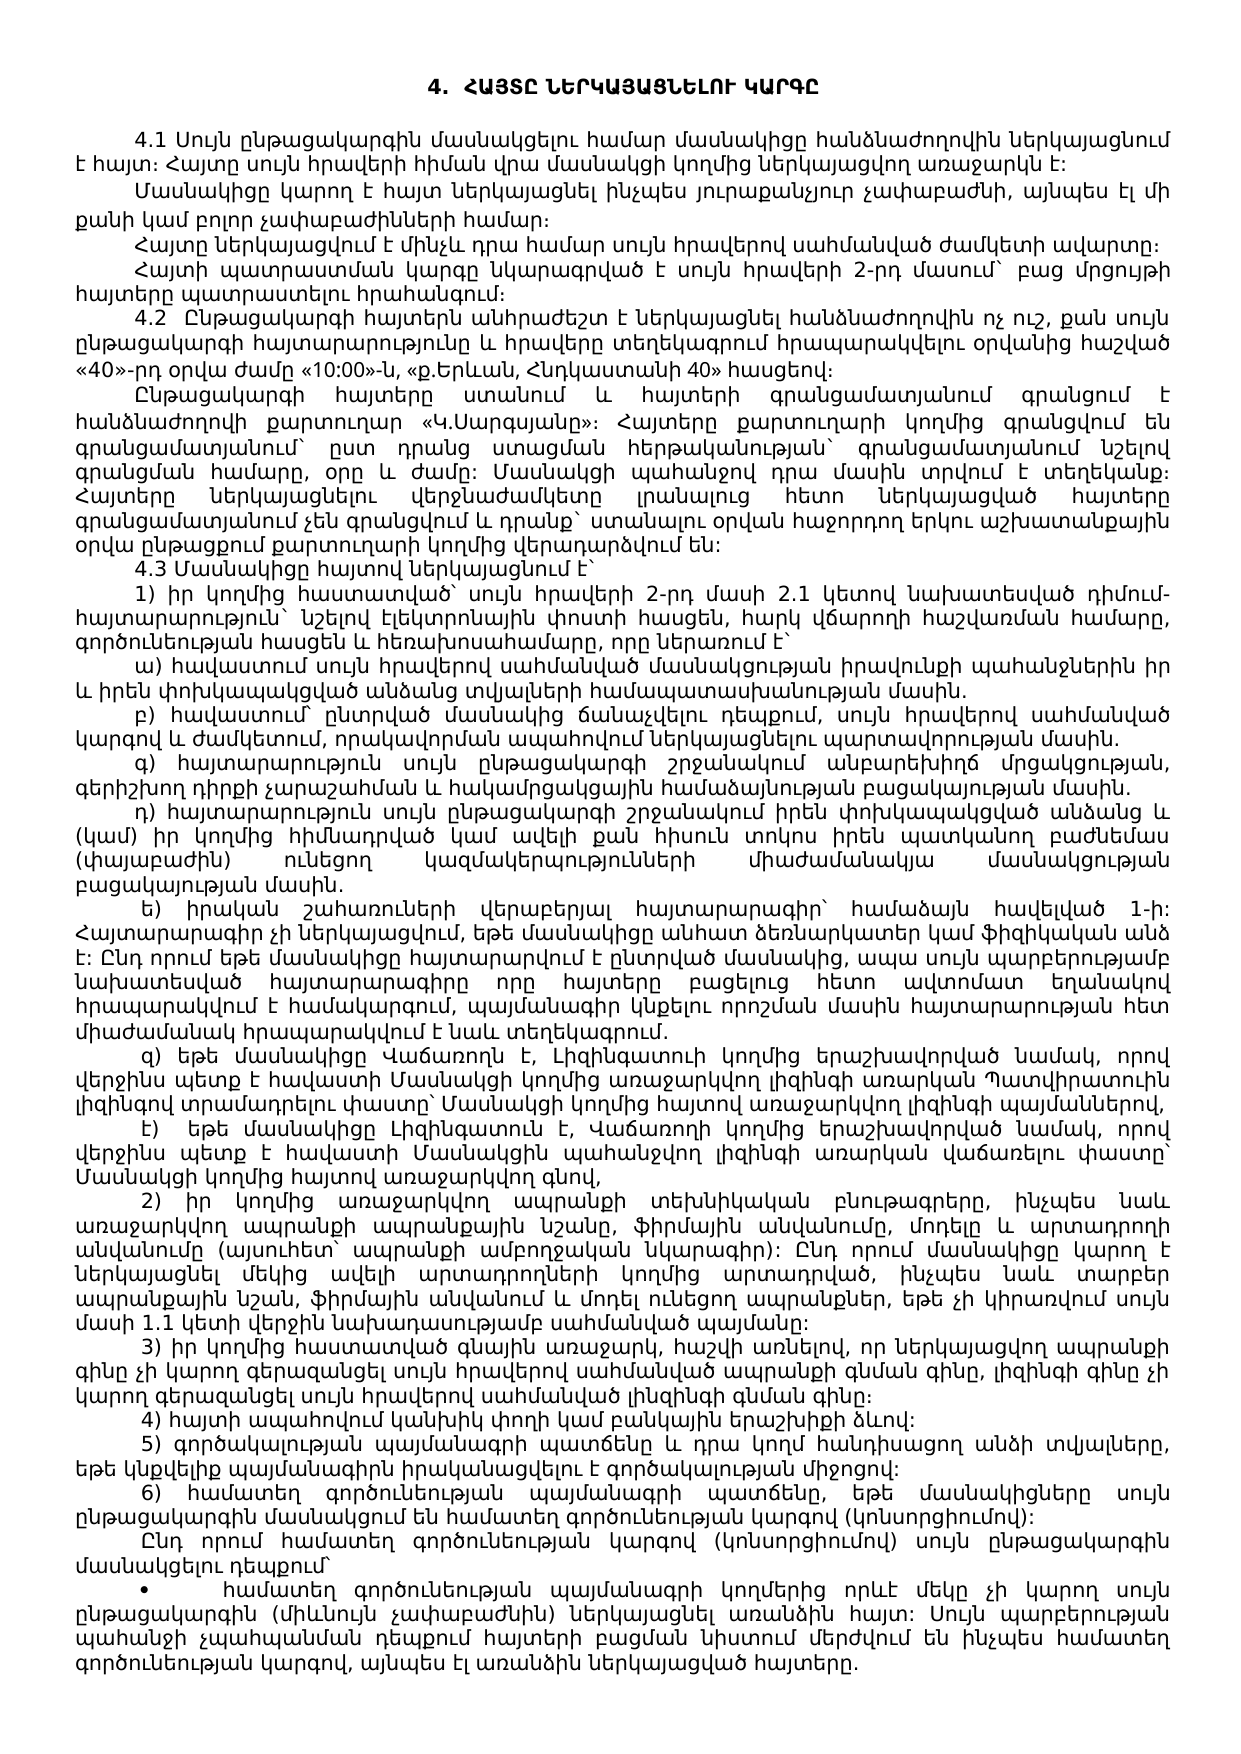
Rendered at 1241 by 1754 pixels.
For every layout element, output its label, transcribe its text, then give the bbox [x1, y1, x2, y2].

text Մասնակիցը կարող է հայտ ներկայացնել ինչպես յուրաքանչյուր չափաբաժնի, այնպես էլ մի քանի կամ բոլոր չափաբաժինների համար։ [75, 177, 1171, 233]
text դ) հայտարարություն սույն ընթացակարգի շրջանակում իրեն փոխկապակցված անձանց և (կամ) իր կողմից հիմնադրված կամ ավելի քան հիսուն տոկոս իրեն պատկանող բաժնեմաս (փայաբաժին) ունեցող կազմակերպությունների միաժամանակյա մասնակցության բացակայության մասին. [75, 800, 1171, 897]
text է) եթե մասնակիցը Լիզինգատուն է, Վաճառողի կողմից երաշխավորված նամակ, որով վերջինս պետք է հավաստի Մասնակցին պահանջվող լիզինգի առարկան վաճառելու փաստը՝ Մասնակցի կողմից հայտով առաջարկվող գնով, [75, 1117, 1171, 1189]
text բ) հավաստում՝ ընտրված մասնակից ճանաչվելու դեպքում, սույն հրավերով սահմանված կարգով և ժամկետում, որակավորման ապահովում ներկայացնելու պարտավորության մասին. [75, 703, 1171, 751]
text զ) եթե մասնակիցը Վաճառողն է, Լիզինգատուի կողմից երաշխավորված նամակ, որով վերջինս պետք է հավաստի Մասնակցի կողմից առաջարկվող լիզինգի առարկան Պատվիրատուին լիզինգով տրամադրելու փաստը՝ Մասնակցի կողմից հայտով առաջարկվող լիզինգի պայմաններով, [75, 1044, 1171, 1117]
text 2) իր կողմից առաջարկվող ապրանքի տեխնիկական բնութագրերը, ինչպես նաև առաջարկվող ապրանքի ապրանքային նշանը, ֆիրմային անվանումը, մոդելը և արտադրողի անվանումը (այսուհետ՝ ապրանքի ամբողջական նկարագիր): Ընդ որում մասնակիցը կարող է ներկայացնել մեկից ավելի արտադրողների կողմից արտադրված, ինչպես նաև տարբեր ապրանքային նշան, ֆիրմային անվանում և մոդել ունեցող ապրանքներ, եթե չի կիրառվում սույն մասի 1.1 կետի վերջին նախադասությամբ սահմանված պայմանը: [75, 1189, 1171, 1335]
text 4.3 Մասնակիցը հայտով ներկայացնում է` [75, 557, 1171, 582]
text 3) իր կողմից հաստատված գնային առաջարկ, հաշվի առնելով, որ ներկայացվող ապրանքի գինը չի կարող գերազանցել սույն հրավերով սահմանված ապրանքի գնման գինը, լիզինգի գինը չի կարող գերազանցել սույն հրավերով սահմանված լինզինգի գնման գինը։ [75, 1335, 1171, 1408]
text Հայտի պատրաստման կարգը նկարագրված է սույն հրավերի 2-րդ մասում` բաց մրցույթի հայտերը պատրաստելու հրահանգում։ [75, 258, 1171, 306]
list համատեղ գործունեության պայմանագրի կողմերից որևէ մեկը չի կարող սույն ընթացակարգին (միևնույն չափաբաժնին) ներկայացնել առանձին հայտ: Սույն պարբերության պահանջի չպահպանման դեպքում հայտերի բացման նիստում մերժվում են ինչպես համատեղ գործունեության կարգով, այնպես էլ առանձին ներկայացված հայտերը. [75, 1578, 1171, 1675]
text 4.1 Սույն ընթացակարգին մասնակցելու համար մասնակիցը հանձնաժողովին ներկայացնում է հայտ։ Հայտը սույն հրավերի հիման վրա մասնակցի կողմից ներկայացվող առաջարկն է: [75, 128, 1171, 177]
text Հայտը ներկայացվում է մինչև դրա համար սույն հրավերով սահմանված ժամկետի ավարտը։ [75, 233, 1171, 258]
text գ) հայտարարություն սույն ընթացակարգի շրջանակում անբարեխիղճ մրցակցության, գերիշխող դիրքի չարաշահման և հակամրցակցային համաձայնության բացակայության մասին. [75, 751, 1171, 800]
text 6) համատեղ գործունեության պայմանագրի պատճենը, եթե մասնակիցները սույն ընթացակարգին մասնակցում են համատեղ գործունեության կարգով (կոնսորցիումով): [75, 1481, 1171, 1529]
text Ընթացակարգի հայտերը ստանում և հայտերի գրանցամատյանում գրանցում է հանձնաժողովի քարտուղար «Կ.Սարգսյանը»։ Հայտերը քարտուղարի կողմից գրանցվում են գրանցամատյանում` ըստ դրանց ստացման հերթականության` գրանցամատյանում նշելով գրանցման համարը, օրը և ժամը: Մասնակցի պահանջով դրա մասին տրվում է տեղեկանք։ Հայտերը ներկայացնելու վերջնաժամկետը լրանալուց հետո ներկայացված հայտերը գրանցամատյանում չեն գրանցվում և դրանք` ստանալու օրվան հաջորդող երկու աշխատանքային օրվա ընթացքում քարտուղարի կողմից վերադարձվում են: [75, 383, 1171, 557]
text ե) իրական շահառուների վերաբերյալ հայտարարագիր՝ համաձայն հավելված 1-ի: Հայտարարագիր չի ներկայացվում, եթե մասնակիցը անհատ ձեռնարկատեր կամ ֆիզիկական անձ է: Ընդ որում եթե մասնակիցը հայտարարվում է ընտրված մասնակից, ապա սույն պարբերությամբ նախատեսված հայտարարագիրը որը հայտերը բացելուց հետո ավտոմատ եղանակով հրապարակվում է համակարգում, պայմանագիր կնքելու որոշման մասին հայտարարության հետ միաժամանակ հրապարակվում է նաև տեղեկագրում․ [75, 897, 1171, 1044]
text 4) հայտի ապահովում կանխիկ փողի կամ բանկային երաշխիքի ձևով: [75, 1408, 1171, 1432]
text 4.2 Ընթացակարգի հայտերն անհրաժեշտ է ներկայացնել հանձնաժողովին ոչ ուշ, քան սույն ընթացակարգի հայտարարությունը և հրավերը տեղեկագրում հրապարակվելու օրվանից հաշված «40»-րդ օրվա ժամը «10:00»-ն, «ք.Երևան, Հնդկաստանի 40» հասցեով։ [75, 306, 1171, 383]
text 4. ՀԱՅՏԸ ՆԵՐԿԱՅԱՑՆԵԼՈՒ ԿԱՐԳԸ [75, 75, 1171, 99]
text 5) գործակալության պայմանագրի պատճենը և դրա կողմ հանդիսացող անձի տվյալները, եթե կնքվելիք պայմանագիրն իրականացվելու է գործակալության միջոցով: [75, 1432, 1171, 1481]
text 1) իր կողմից հաստատված՝ սույն հրավերի 2-րդ մասի 2.1 կետով նախատեսված դիմում-հայտարարություն` նշելով էլեկտրոնային փոստի հասցեն, հարկ վճարողի հաշվառման համարը, գործունեության հասցեն և հեռախոսահամարը, որը ներառում է` [75, 582, 1171, 654]
text ա) հավաստում սույն հրավերով սահմանված մասնակցության իրավունքի պահանջներին իր և իրեն փոխկապակցված անձանց տվյալների համապատասխանության մասին. [75, 654, 1171, 703]
text Ընդ որում համատեղ գործունեության կարգով (կոնսորցիումով) սույն ընթացակարգին մասնակցելու դեպքում՝ [75, 1529, 1171, 1578]
